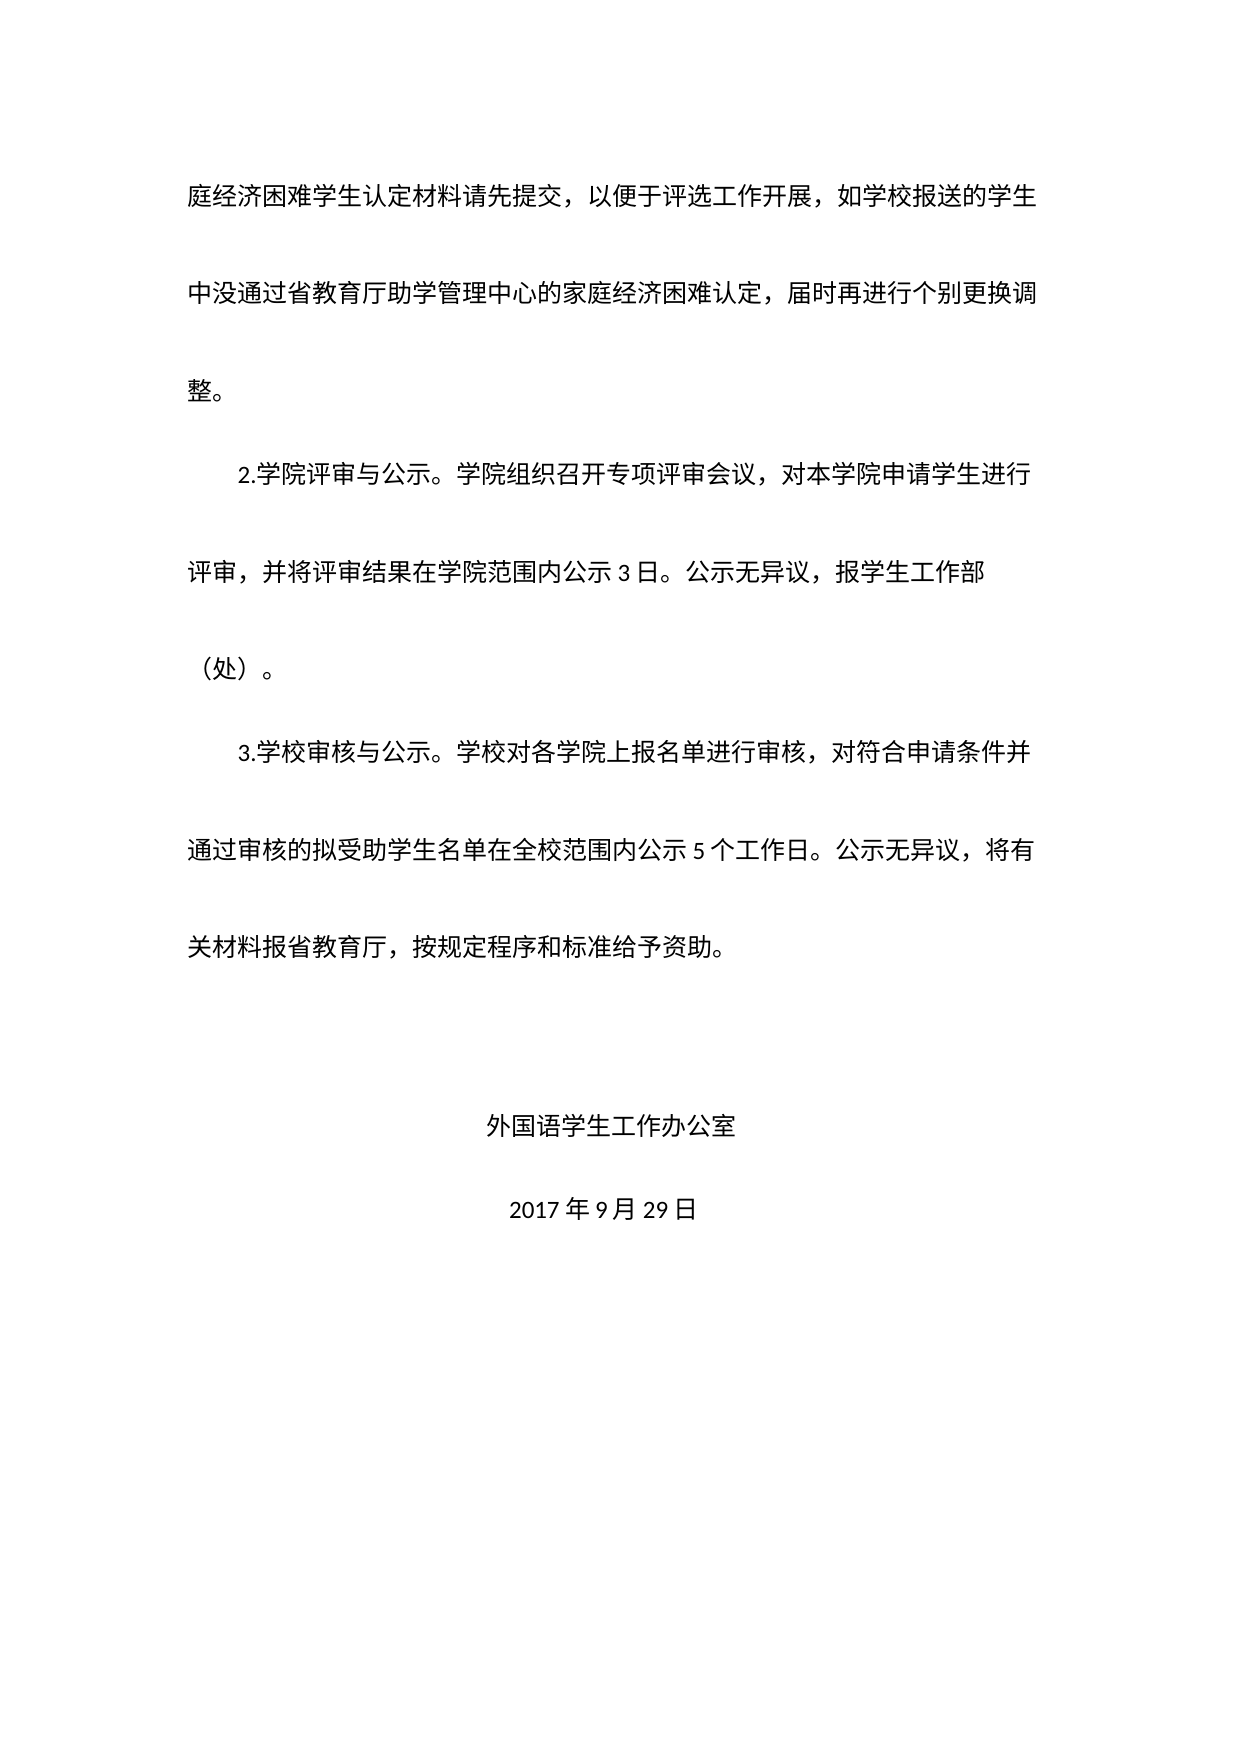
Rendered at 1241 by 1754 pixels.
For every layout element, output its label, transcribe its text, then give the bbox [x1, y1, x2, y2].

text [187, 162, 1053, 422]
text 外国语学生工作办公室 [187, 1092, 1053, 1157]
text 3.学校审核与公示。学校对各学院上报名单进行审核，对符合申请条件并通过审核的拟受助学生名单在全校范围内公示5个工作日。公示无异议，将有关材料报省教育厅，按规定程序和标准给予资助。 [187, 718, 1053, 978]
text 2.学院评审与公示。学院组织召开专项评审会议，对本学院申请学生进行评审，并将评审结果在学院范围内公示3日。公示无异议，报学生工作部（处）。 [187, 440, 1053, 700]
text 2017年9月29日 [187, 1175, 1053, 1240]
